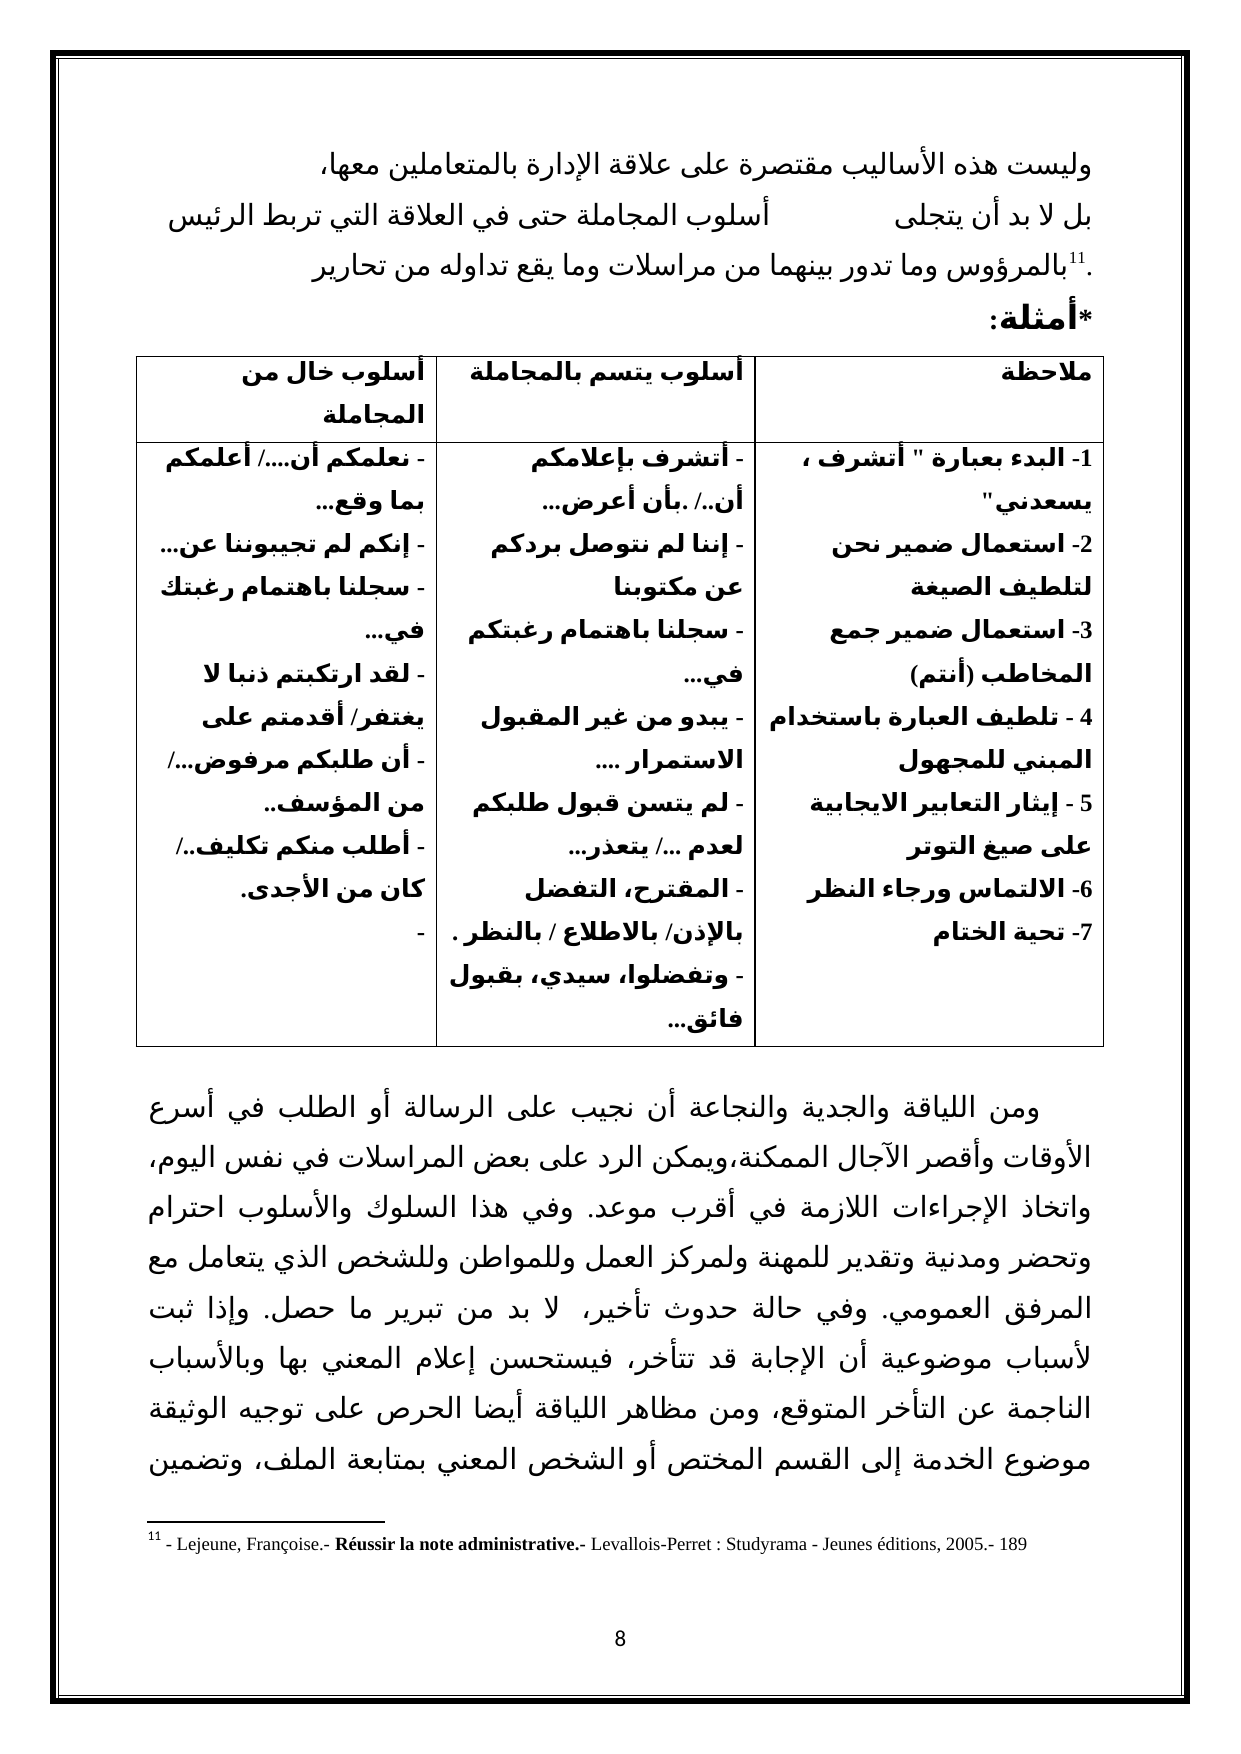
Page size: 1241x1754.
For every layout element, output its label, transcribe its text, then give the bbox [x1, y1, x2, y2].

table_cell 1- البدء بعبارة " أتشرف ، يسعدني" 2- استعمال ضمير نحن لتلطيف الصيغة 3- استعمال ضمير جمع المخاطب (أنتم) 4 - تلطيف العبارة باستخدام المبني للمجهول 5 - إيثار التعابير الايجابية على صيغ التوتر 6- الالتماس ورجاء النظر 7- تحية الختام [756, 443, 1103, 1046]
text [147, 1090, 1093, 1475]
table_cell - أتشرف بإعلامكم أن../ .بأن أعرض... - إننا لم نتوصل بردكم عن مكتوبنا - سجلنا باهتمام رغبتكم في... - يبدو من غير المقبول الاستمرار .... - لم يتسن قبول طلبكم لعدم .../ يتعذر... - المقترح، التفضل بالإذن/ بالاطلاع / بالنظر . - وتفضلوا، سيدي، بقبول فائق... [437, 443, 754, 1046]
table_header أسلوب خال من المجاملة [137, 357, 436, 442]
text *أمثلة: [147, 298, 1093, 337]
table_cell - نعلمكم أن..../ أعلمكم بما وقع... - إنكم لم تجيبوننا عن... - سجلنا باهتمام رغبتك في... - لقد ارتكبتم ذنبا لا يغتفر/ أقدمتم على - أن طلبكم مرفوض.../ من المؤسف.. - أطلب منكم تكليف../ كان من الأجدى. - [137, 443, 436, 1046]
table_header ملاحظة [756, 357, 1103, 442]
table_header أسلوب يتسم بالمجاملة [437, 357, 754, 442]
text وليست هذه الأساليب مقتصرة على علاقة الإدارة بالمتعاملين معها، بل لا بد أن يتجلى أسلوب المجاملة حتى في العلاقة التي تربط الرئيس بالمرؤوس وما تدور بينهما من مراسلات وما يقع تداوله من تحارير. [147, 147, 1093, 282]
